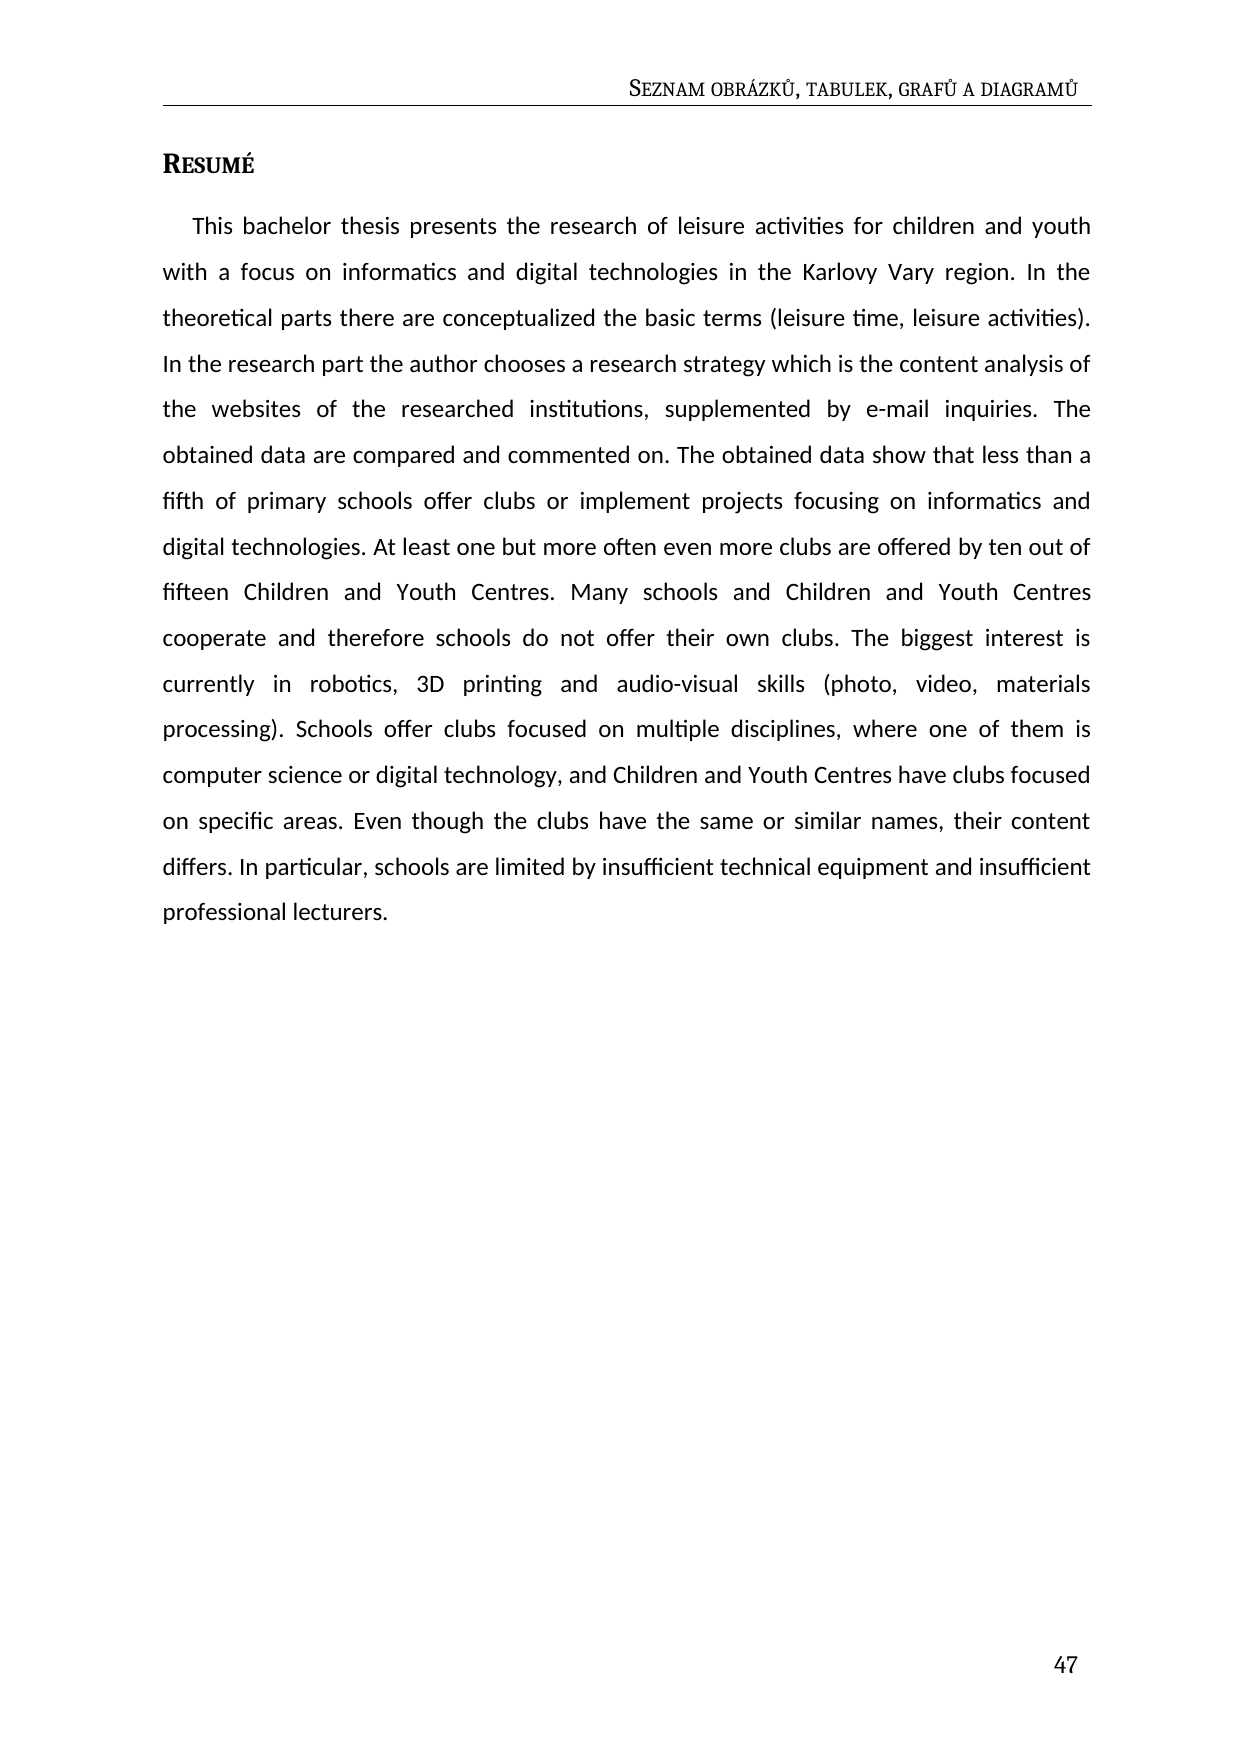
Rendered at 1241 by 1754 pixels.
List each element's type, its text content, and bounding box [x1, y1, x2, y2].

text Resumé [162, 148, 1092, 181]
text This bachelor thesis presents the research of leisure activities for children and youth with a focus on informatics and digital technologies in the Karlovy Vary region. In the theoretical parts there are conceptualized the basic terms (leisure time, leisure activities). In the research part the author chooses a research strategy which is the content analysis of the websites of the researched institutions, supplemented by e-mail inquiries. The obtained data are compared and commented on. The obtained data show that less than a fifth of primary schools offer clubs or implement projects focusing on informatics and digital technologies. At least one but more often even more clubs are offered by ten out of fifteen Children and Youth Centres. Many schools and Children and Youth Centres cooperate and therefore schools do not offer their own clubs. The biggest interest is currently in robotics, 3D printing and audio-visual skills (photo, video, materials processing). Schools offer clubs focused on multiple disciplines, where one of them is computer science or digital technology, and Children and Youth Centres have clubs focused on specific areas. Even though the clubs have the same or similar names, their content differs. In particular, schools are limited by insufficient technical equipment and insufficient professional lecturers. [162, 211, 1092, 927]
